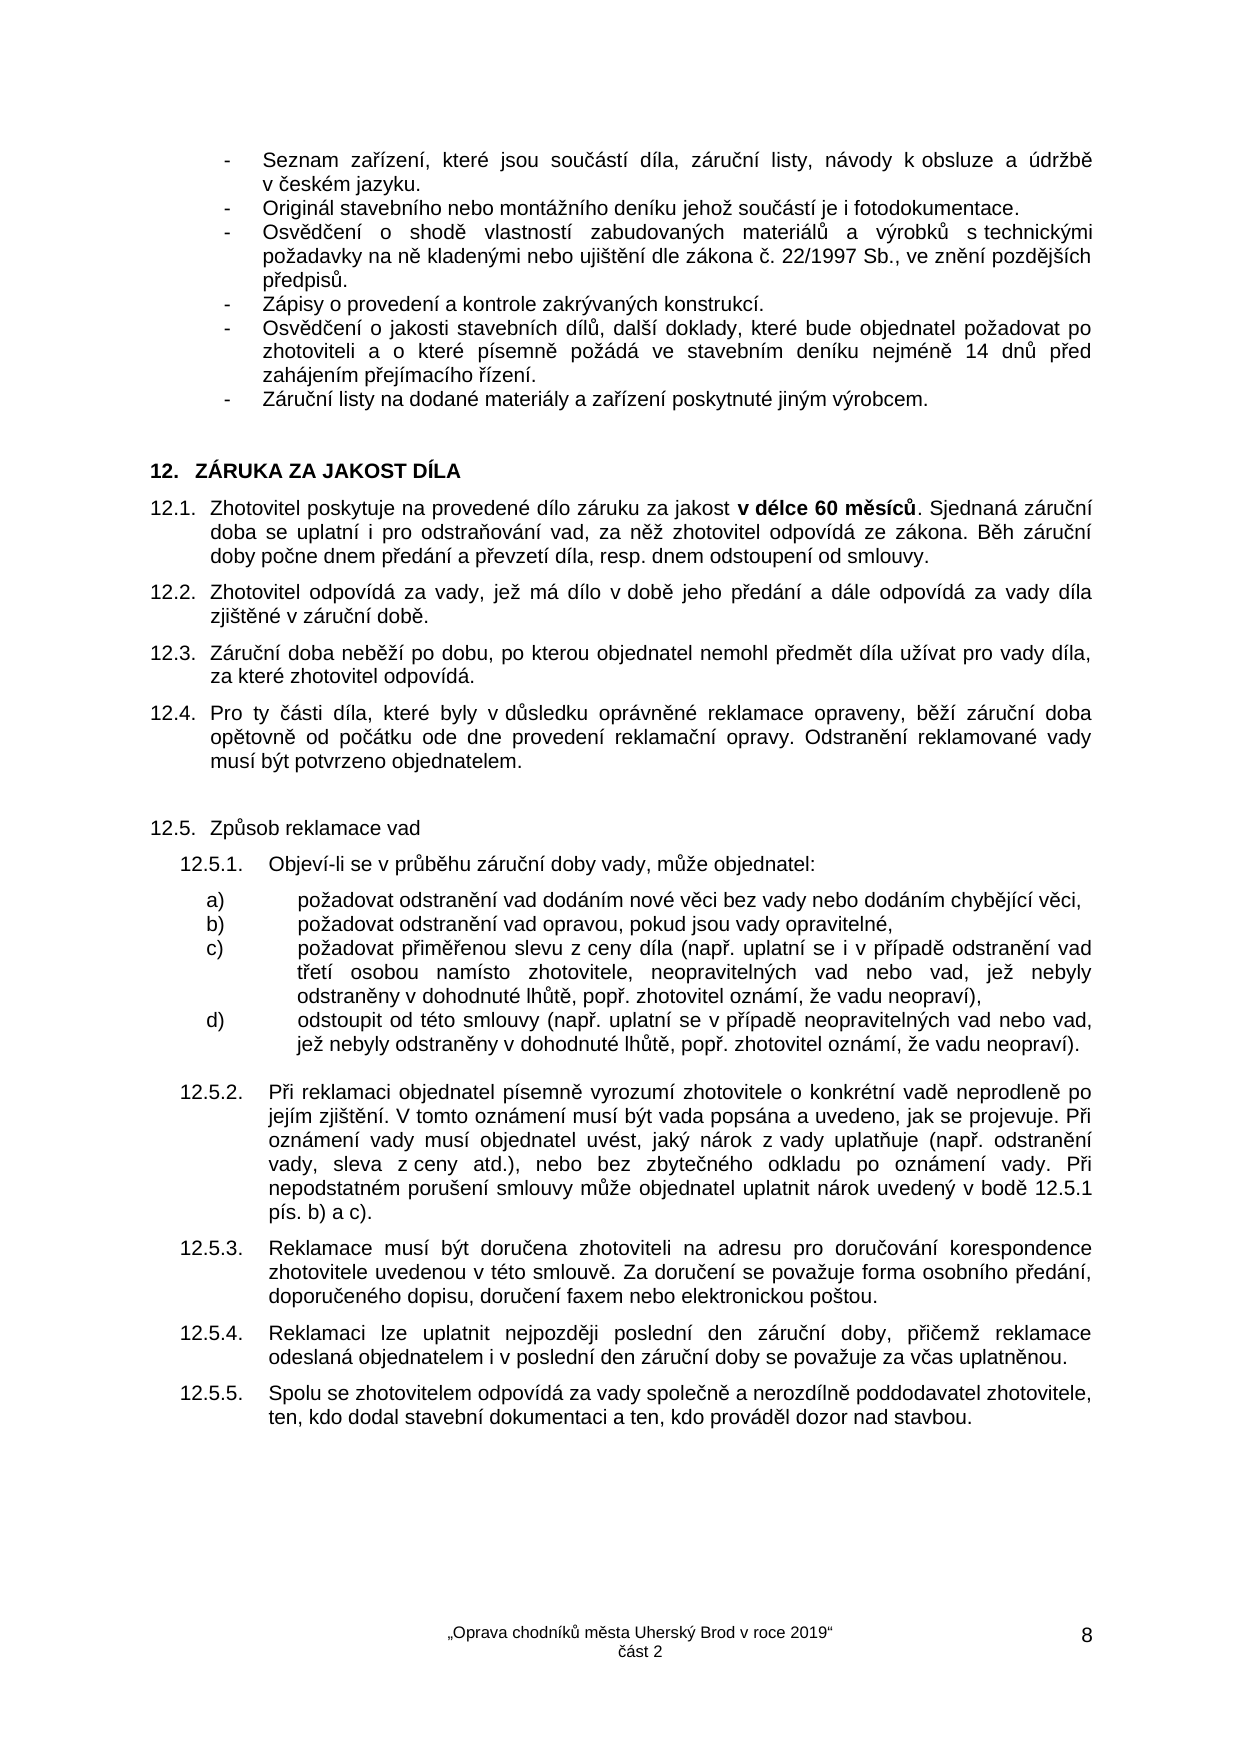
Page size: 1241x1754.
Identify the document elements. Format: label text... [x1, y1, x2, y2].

subtitle Spolu se zhotovitelem odpovídá za vady společně a nerozdílně poddodavatel zhotovitele, ten, kdo dodal stavební dokumentaci a ten, kdo prováděl dozor nad stavbou. [179, 1381, 1093, 1429]
text - Záruční listy na dodané materiály a zařízení poskytnuté jiným výrobcem. [156, 387, 1093, 411]
subtitle Způsob reklamace vad [150, 815, 1093, 839]
subtitle Reklamaci lze uplatnit nejpozději poslední den záruční doby, přičemž reklamace odeslaná objednatelem i v poslední den záruční doby se považuje za včas uplatněnou. [179, 1321, 1093, 1368]
text - Seznam zařízení, které jsou součástí díla, záruční listy, návody k obsluze a údržbě v českém jazyku. [224, 148, 1093, 196]
text d) odstoupit od této smlouvy (např. uplatní se v případě neopravitelných vad nebo vad, jež nebyly odstraněny v dohodnuté lhůtě, popř. zhotovitel oznámí, že vadu neopraví). [206, 1008, 1093, 1056]
text - Originál stavebního nebo montážního deníku jehož součástí je i fotodokumentace. [156, 196, 1093, 219]
subtitle Zhotovitel odpovídá za vady, jež má dílo v době jeho předání a dále odpovídá za vady díla zjištěné v záruční době. [150, 580, 1093, 628]
subtitle Pro ty části díla, které byly v důsledku oprávněné reklamace opraveny, běží záruční doba opětovně od počátku ode dne provedení reklamační opravy. Odstranění reklamované vady musí být potvrzeno objednatelem. [150, 701, 1093, 773]
text - Osvědčení o shodě vlastností zabudovaných materiálů a výrobků s technickými požadavky na ně kladenými nebo ujištění dle zákona č. 22/1997 Sb., ve znění pozdějších předpisů. [224, 219, 1093, 291]
subtitle Objeví-li se v průběhu záruční doby vady, může objednatel: [179, 852, 1093, 876]
subtitle Záruka za jakost díla [150, 459, 1093, 483]
subtitle Při reklamaci objednatel písemně vyrozumí zhotovitele o konkrétní vadě neprodleně po jejím zjištění. V tomto oznámení musí být vada popsána a uvedeno, jak se projevuje. Při oznámení vady musí objednatel uvést, jaký nárok z vady uplatňuje (např. odstranění vady, sleva z ceny atd.), nebo bez zbytečného odkladu po oznámení vady. Při nepodstatném porušení smlouvy může objednatel uplatnit nárok uvedený v bodě 12.5.1 pís. b) a c). [179, 1080, 1093, 1224]
subtitle Reklamace musí být doručena zhotoviteli na adresu pro doručování korespondence zhotovitele uvedenou v této smlouvě. Za doručení se považuje forma osobního předání, doporučeného dopisu, doručení faxem nebo elektronickou poštou. [179, 1236, 1093, 1308]
text - Osvědčení o jakosti stavebních dílů, další doklady, které bude objednatel požadovat po zhotoviteli a o které písemně požádá ve stavebním deníku nejméně 14 dnů před zahájením přejímacího řízení. [224, 315, 1093, 387]
text a) požadovat odstranění vad dodáním nové věci bez vady nebo dodáním chybějící věci, [206, 888, 1093, 912]
text b) požadovat odstranění vad opravou, pokud jsou vady opravitelné, [206, 912, 1093, 936]
subtitle Záruční doba neběží po dobu, po kterou objednatel nemohl předmět díla užívat pro vady díla, za které zhotovitel odpovídá. [150, 640, 1093, 688]
text c) požadovat přiměřenou slevu z ceny díla (např. uplatní se i v případě odstranění vad třetí osobou namísto zhotovitele, neopravitelných vad nebo vad, jež nebyly odstraněny v dohodnuté lhůtě, popř. zhotovitel oznámí, že vadu neopraví), [206, 936, 1093, 1008]
subtitle Zhotovitel poskytuje na provedené dílo záruku za jakost v délce 60 měsíců. Sjednaná záruční doba se uplatní i pro odstraňování vad, za něž zhotovitel odpovídá ze zákona. Běh záruční doby počne dnem předání a převzetí díla, resp. dnem odstoupení od smlouvy. [150, 496, 1093, 567]
text - Zápisy o provedení a kontrole zakrývaných konstrukcí. [156, 291, 1093, 315]
